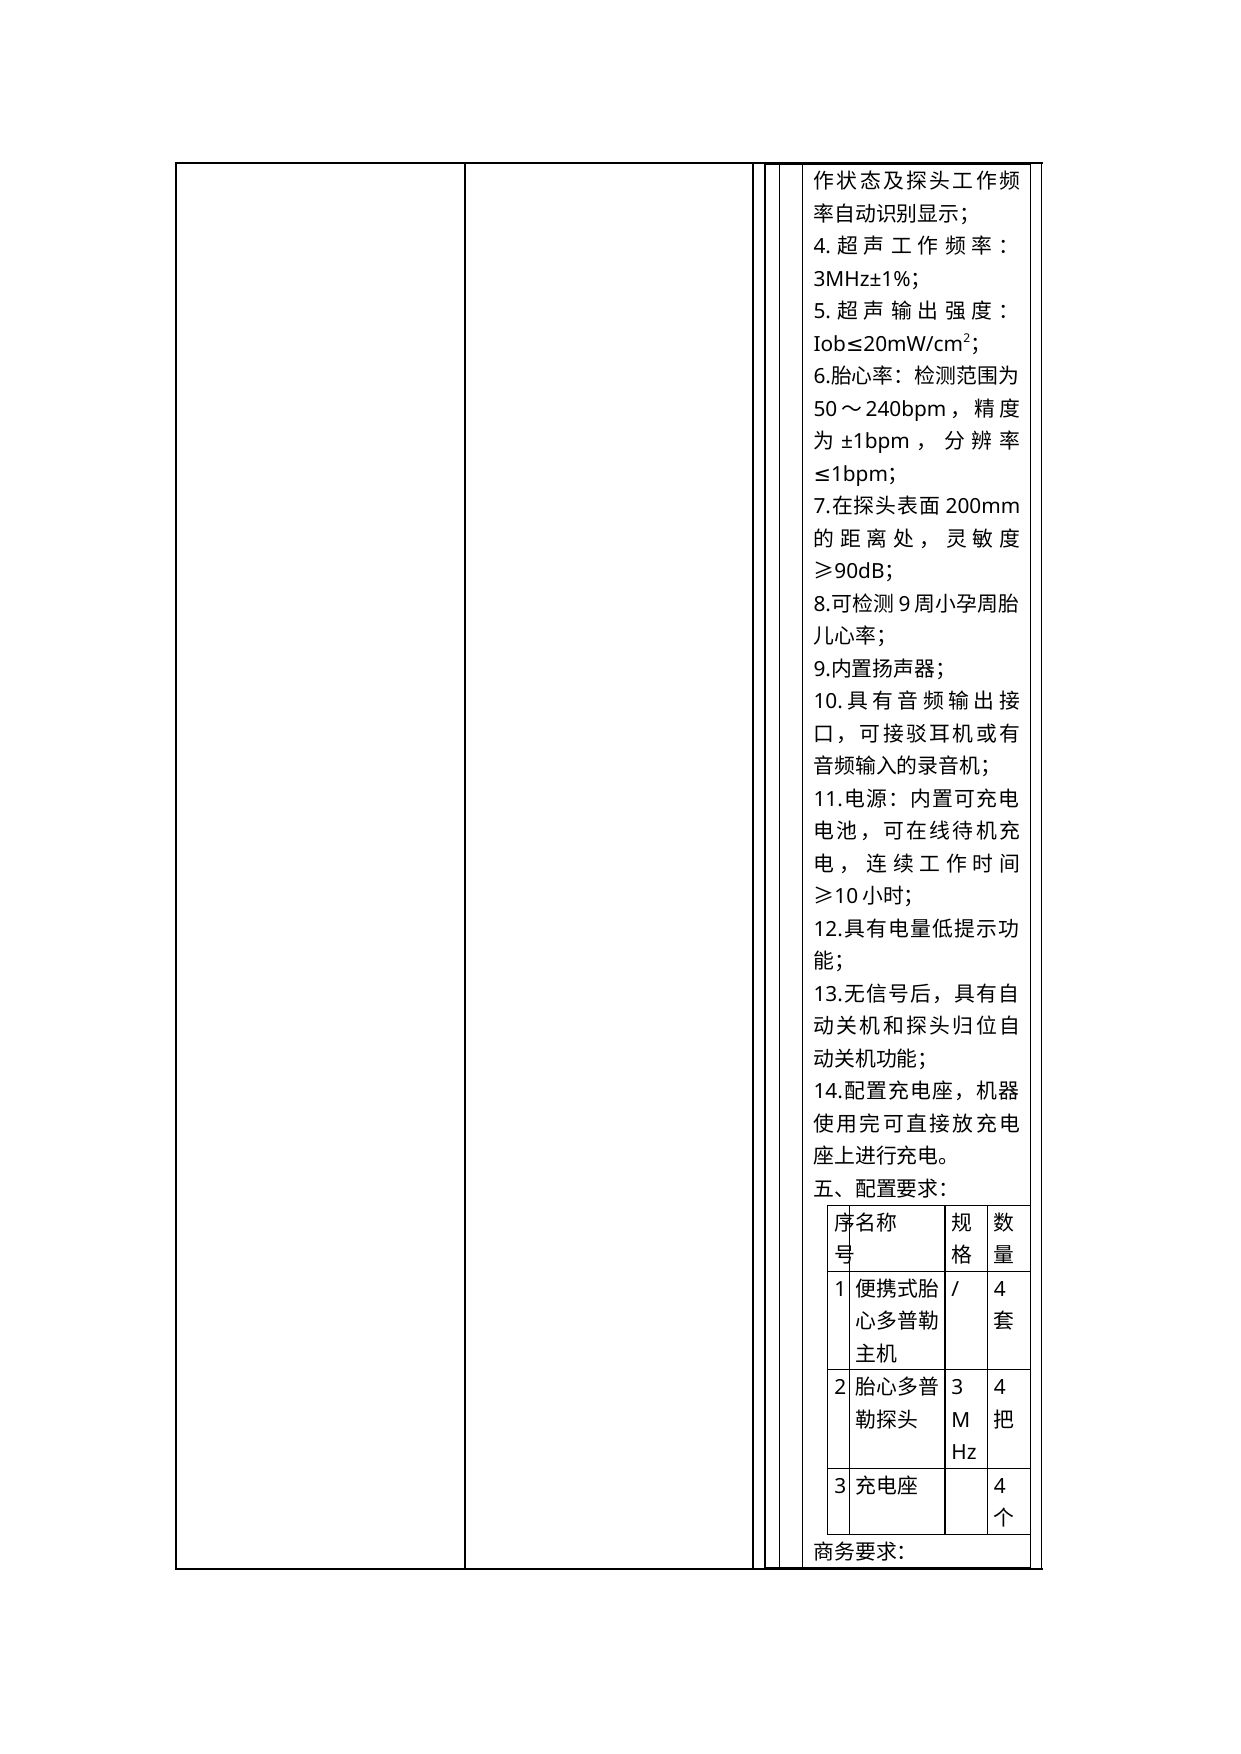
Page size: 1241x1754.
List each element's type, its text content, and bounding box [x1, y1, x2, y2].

table_cell [780, 165, 802, 1567]
table_cell 1 [177, 164, 464, 1568]
table_cell [766, 165, 779, 1567]
table_cell [803, 165, 1030, 1567]
table_cell [1031, 164, 1041, 1568]
table_cell [466, 164, 752, 1568]
table_cell [754, 164, 764, 1568]
